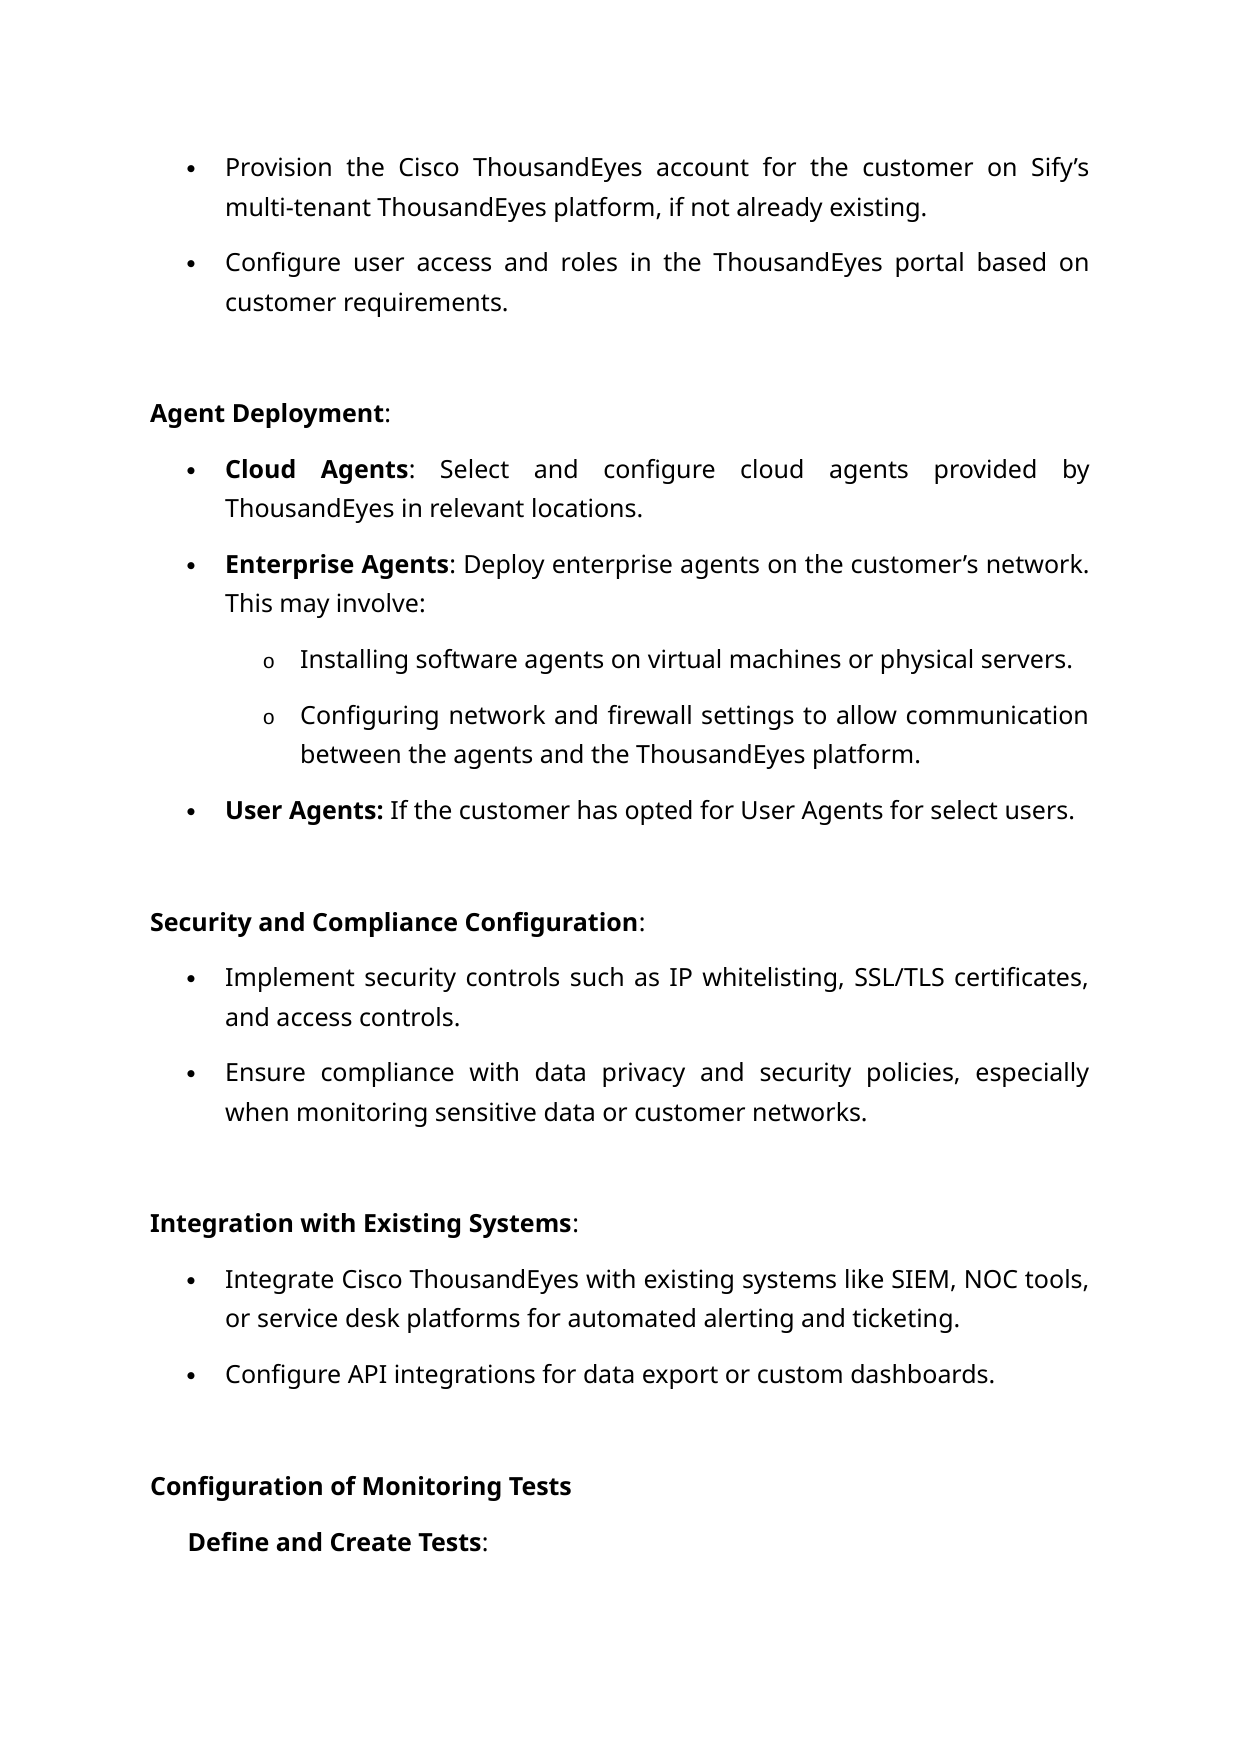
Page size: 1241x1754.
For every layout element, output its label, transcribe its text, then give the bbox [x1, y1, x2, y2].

list Provision the Cisco ThousandEyes account for the customer on Sify’s multi-tenant ThousandEyes platform, if not already existing. [187, 150, 1090, 223]
list Cloud Agents: Select and configure cloud agents provided by ThousandEyes in relevant locations. [187, 452, 1090, 525]
list Configure user access and roles in the ThousandEyes portal based on customer requirements. [187, 245, 1090, 318]
list Configuring network and firewall settings to allow communication between the agents and the ThousandEyes platform. [262, 697, 1090, 771]
list Integrate Cisco ThousandEyes with existing systems like SIEM, NOC tools, or service desk platforms for automated alerting and ticketing. [187, 1262, 1090, 1335]
list User Agents: If the customer has opted for User Agents for select users. [187, 792, 1090, 827]
list Implement security controls such as IP whitelisting, SSL/TLS certificates, and access controls. [187, 960, 1090, 1033]
list Ensure compliance with data privacy and security policies, especially when monitoring sensitive data or customer networks. [187, 1055, 1090, 1128]
list Enterprise Agents: Deploy enterprise agents on the customer’s network. This may involve: [187, 547, 1090, 620]
text Integration with Existing Systems: [150, 1206, 1090, 1240]
text Security and Compliance Configuration: [150, 904, 1090, 938]
list Installing software agents on virtual machines or physical servers. [262, 642, 1090, 676]
list Configure API integrations for data export or custom dashboards. [187, 1357, 1090, 1391]
text Configuration of Monitoring Tests [150, 1468, 1090, 1502]
text Agent Deployment: [150, 396, 1090, 430]
text Define and Create Tests: [187, 1524, 1090, 1558]
